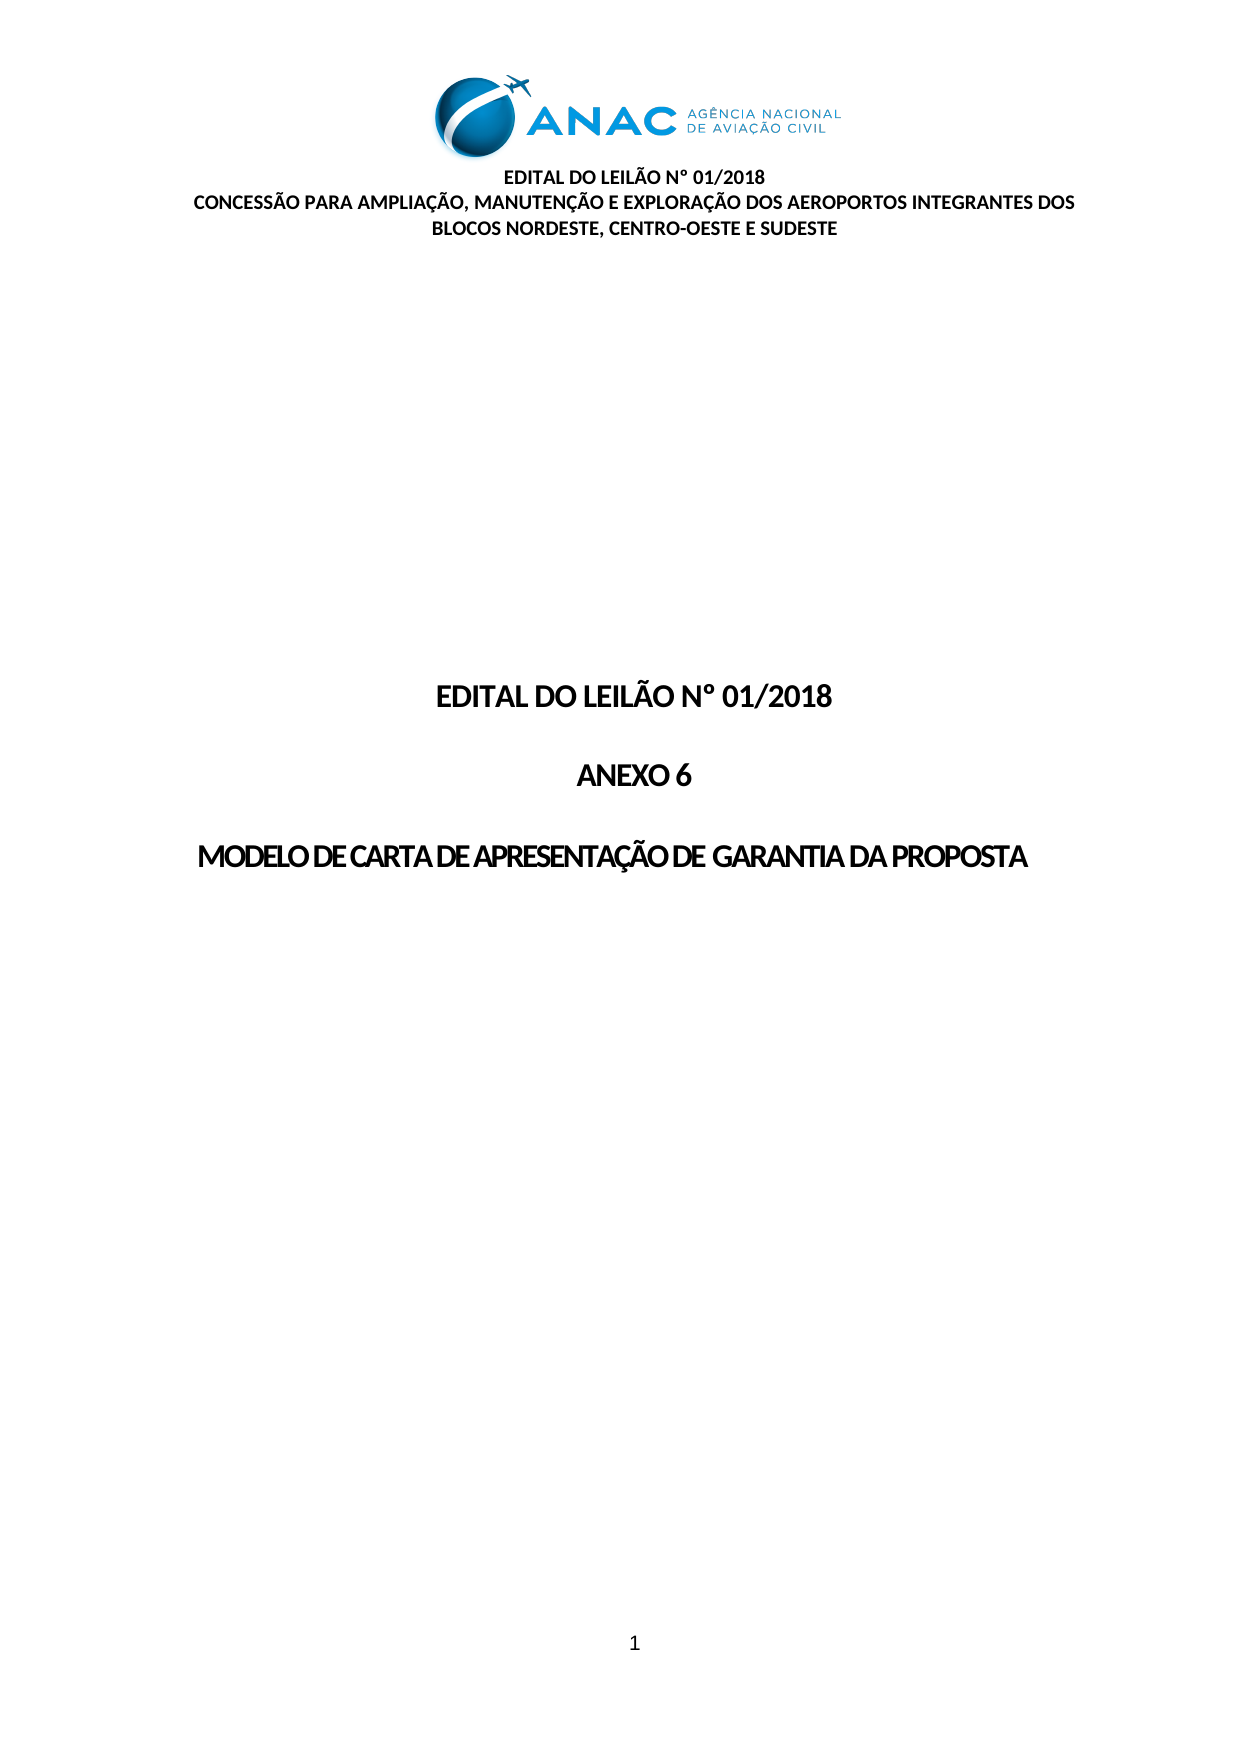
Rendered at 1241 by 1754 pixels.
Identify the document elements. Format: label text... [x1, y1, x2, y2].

text ANEXO 6 [183, 754, 1087, 794]
picture [428, 75, 841, 164]
text EDITAL DO LEILÃO Nº 01/2018 [182, 674, 1087, 715]
text MODELO DE CARTA DE APRESENTAÇÃO DE GARANTIA DA PROPOSTA [182, 821, 1045, 879]
